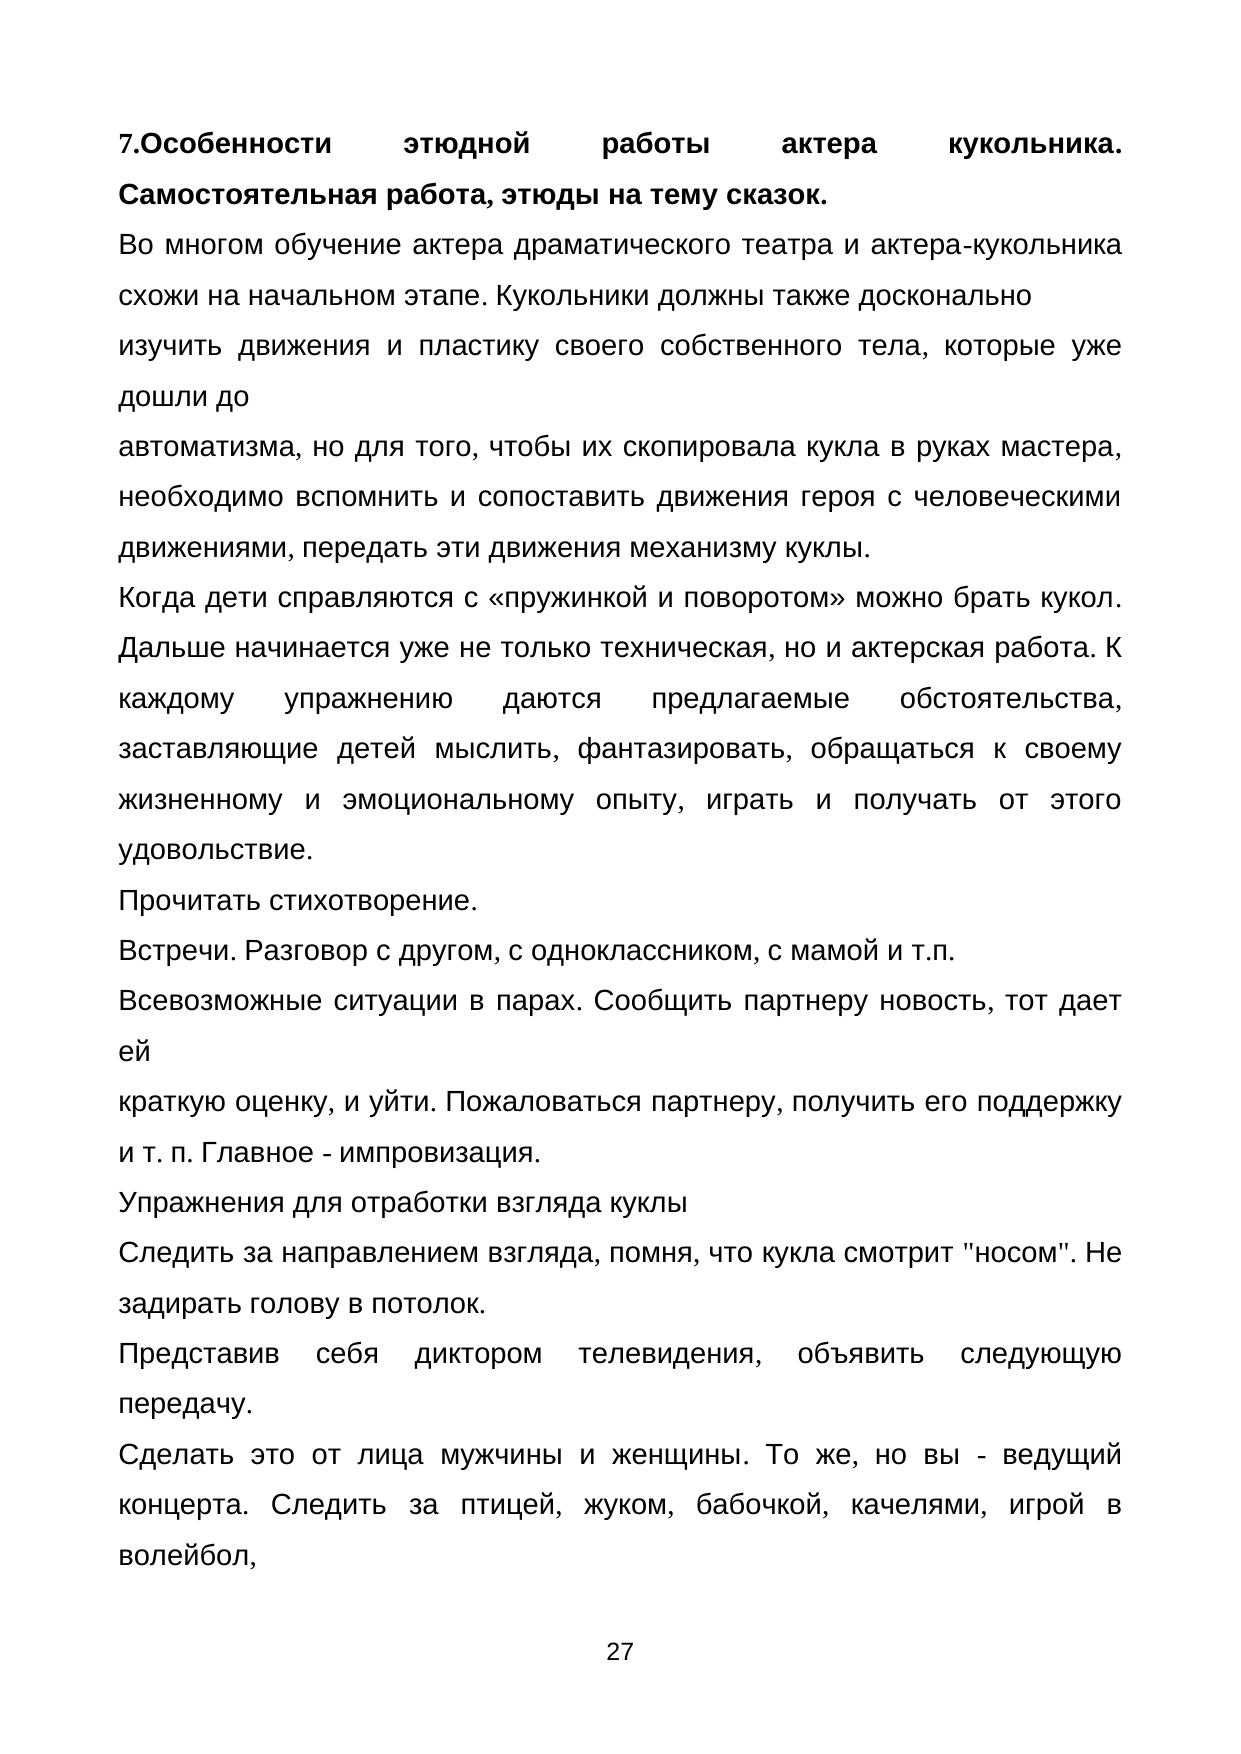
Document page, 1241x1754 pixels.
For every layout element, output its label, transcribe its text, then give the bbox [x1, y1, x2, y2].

text Всевозможные ситуации в парах. Сообщить партнеру новость, тот дает ей [118, 983, 1122, 1067]
text изучить движения и пластику своего собственного тела, которые уже дошли до [118, 328, 1122, 412]
text Когда дети справляются с «пружинкой и поворотом» можно брать кукол. Дальше начинается уже не только техническая, но и актерская работа. К каждому упражнению даются предлагаемые обстоятельства, заставляющие детей мыслить, фантазировать, обращаться к своему жизненному и эмоциональному опыту, играть и получать от этого удовольствие. [118, 580, 1122, 866]
text Представив себя диктором телевидения, объявить следующую передачу. [118, 1336, 1122, 1420]
text 7.Особенности этюдной работы актера кукольника. Самостоятельная работа, этюды на тему сказок. [118, 127, 1122, 211]
text автоматизма, но для того, чтобы их скопировала кукла в руках мастера, необходимо вспомнить и сопоставить движения героя с человеческими движениями, передать эти движения механизму куклы. [118, 429, 1122, 563]
text Прочитать стихотворение. [118, 883, 1122, 916]
text Следить за направлением взгляда, помня, что кукла смотрит "носом". Не задирать голову в потолок. [118, 1235, 1122, 1319]
text Встречи. Разговор с другом, с одноклассником, с мамой и т.п. [118, 933, 1122, 967]
text Сделать это от лица мужчины и женщины. То же, но вы - ведущий концерта. Следить за птицей, жуком, бабочкой, качелями, игрой в волейбол, [118, 1437, 1122, 1571]
text Во многом обучение актера драматического театра и актера-кукольника схожи на начальном этапе. Кукольники должны также досконально [118, 227, 1122, 311]
text Упражнения для отработки взгляда куклы [118, 1185, 1122, 1218]
text краткую оценку, и уйти. Пожаловаться партнеру, получить его поддержку и т. п. Главное - импровизация. [118, 1084, 1122, 1168]
